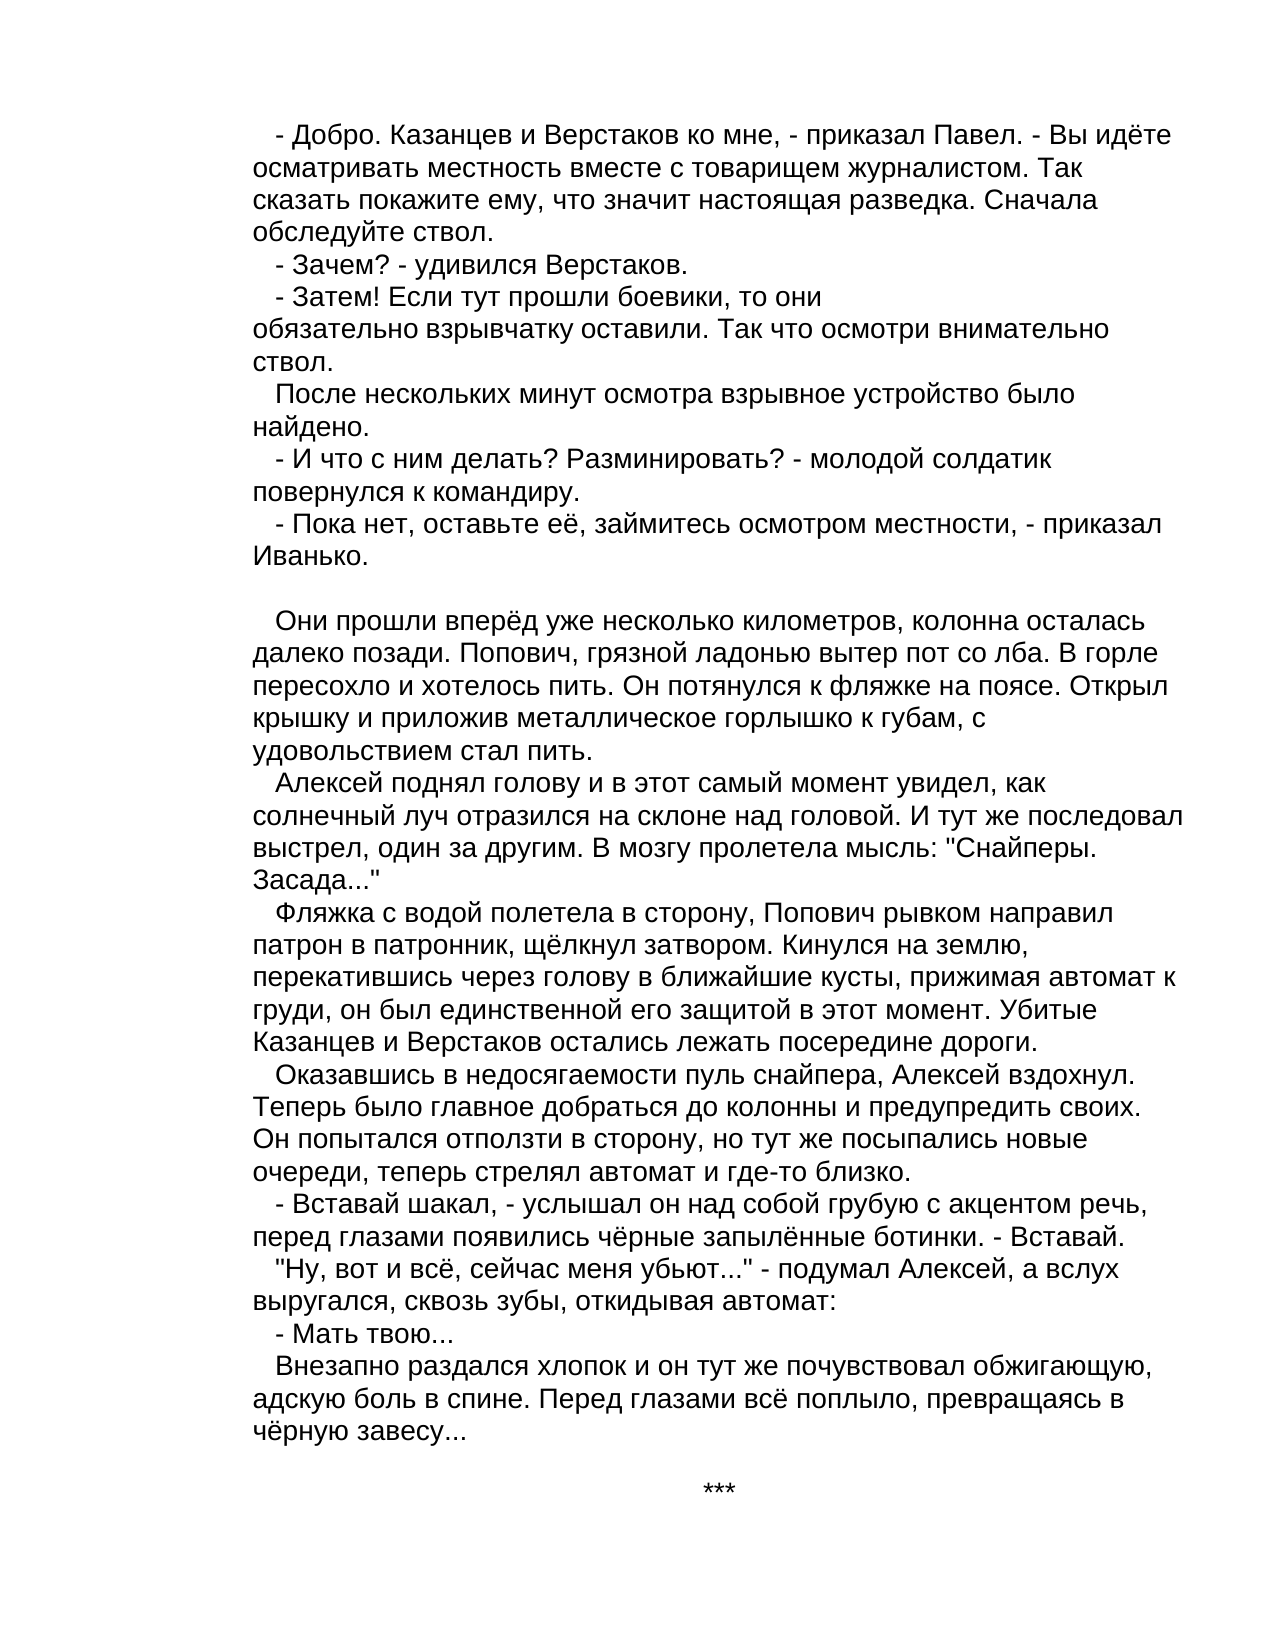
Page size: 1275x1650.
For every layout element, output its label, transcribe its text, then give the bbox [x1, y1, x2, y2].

text "Ну, вот и всё, сейчас меня убьют..." - подумал Алексей, а вслух выругался, сквозь зубы, откидывая автомат: [252, 1252, 1186, 1317]
text Оказавшись в недосягаемости пуль снайпера, Алексей вздохнул. Теперь было главное добраться до колонны и предупредить своих. Он попытался отползти в сторону, но тут же посыпались новые очереди, теперь стрелял автомат и где-то близко. [252, 1058, 1186, 1187]
text После нескольких минут осмотра взрывное устройство было найдено. [252, 377, 1186, 442]
text - Зачем? - удивился Верстаков. [252, 248, 1186, 280]
text Алексей поднял голову и в этот самый момент увидел, как солнечный луч отразился на склоне над головой. И тут же последовал выстрел, один за другим. В мозгу пролетела мысль: "Снайперы. Засада..." [252, 766, 1186, 896]
text Внезапно раздался хлопок и он тут же почувствовал обжигающую, адскую боль в спине. Перед глазами всё поплыло, превращаясь в чёрную завесу... [252, 1349, 1186, 1446]
text - Затем! Если тут прошли боевики, то они обязательно взрывчатку оставили. Так что осмотри внимательно ствол. [252, 280, 1186, 377]
text - Мать твою... [252, 1317, 1186, 1349]
text - Добро. Казанцев и Верстаков ко мне, - приказал Павел. - Вы идёте осматривать местность вместе с товарищем журналистом. Так сказать покажите ему, что значит настоящая разведка. Сначала обследуйте ствол. [252, 118, 1186, 248]
text *** [252, 1476, 1186, 1508]
text - Пока нет, оставьте её, займитесь осмотром местности, - приказал Иванько. [252, 507, 1186, 572]
text - Вставай шакал, - услышал он над собой грубую с акцентом речь, перед глазами появились чёрные запылённые ботинки. - Вставай. [252, 1187, 1186, 1252]
text Они прошли вперёд уже несколько километров, колонна осталась далеко позади. Попович, грязной ладонью вытер пот со лба. В горле пересохло и хотелось пить. Он потянулся к фляжке на поясе. Открыл крышку и приложив металлическое горлышко к губам, с удовольствием стал пить. [252, 604, 1186, 766]
text Фляжка с водой полетела в сторону, Попович рывком направил патрон в патронник, щёлкнул затвором. Кинулся на землю, перекатившись через голову в ближайшие кусты, прижимая автомат к груди, он был единственной его защитой в этот момент. Убитые Казанцев и Верстаков остались лежать посередине дороги. [252, 896, 1186, 1058]
text - И что с ним делать? Разминировать? - молодой солдатик повернулся к командиру. [252, 442, 1186, 507]
